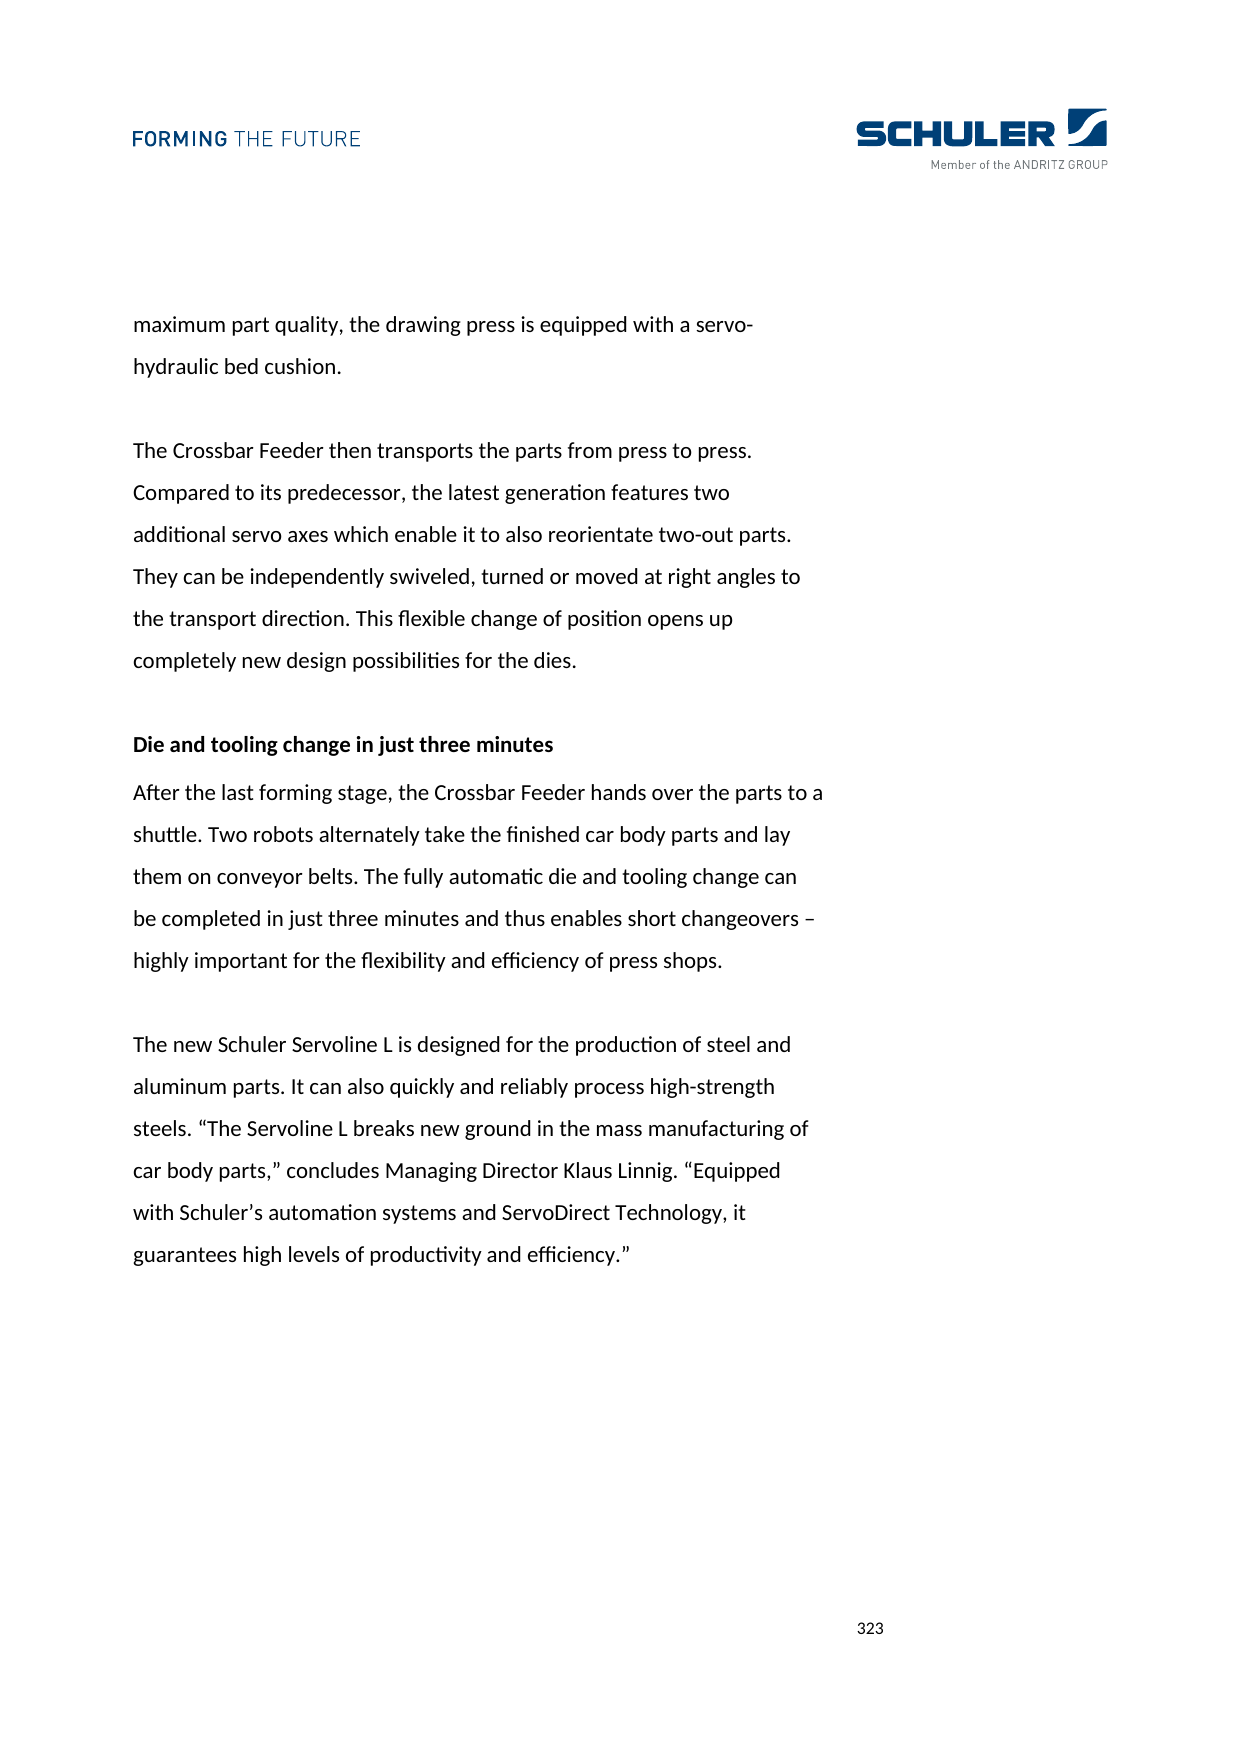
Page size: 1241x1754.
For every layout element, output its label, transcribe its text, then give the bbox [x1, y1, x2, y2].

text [133, 310, 827, 380]
text The new Schuler Servoline L is designed for the production of steel and aluminum parts. It can also quickly and reliably process high-strength steels. “The Servoline L breaks new ground in the mass manufacturing of car body parts,” concludes Managing Director Klaus Linnig. “Equipped with Schuler’s automation systems and ServoDirect Technology, it guarantees high levels of productivity and efficiency.” [133, 1030, 827, 1268]
subtitle Die and tooling change in just three minutes [133, 730, 827, 758]
text The Crossbar Feeder then transports the parts from press to press. Compared to its predecessor, the latest generation features two additional servo axes which enable it to also reorientate two-out parts. They can be independently swiveled, turned or moved at right angles to the transport direction. This flexible change of position opens up completely new design possibilities for the dies. [133, 436, 827, 674]
text After the last forming stage, the Crossbar Feeder hands over the parts to a shuttle. Two robots alternately take the finished car body parts and lay them on conveyor belts. The fully automatic die and tooling change can be completed in just three minutes and thus enables short changeovers – highly important for the flexibility and efficiency of press shops. [133, 778, 827, 974]
